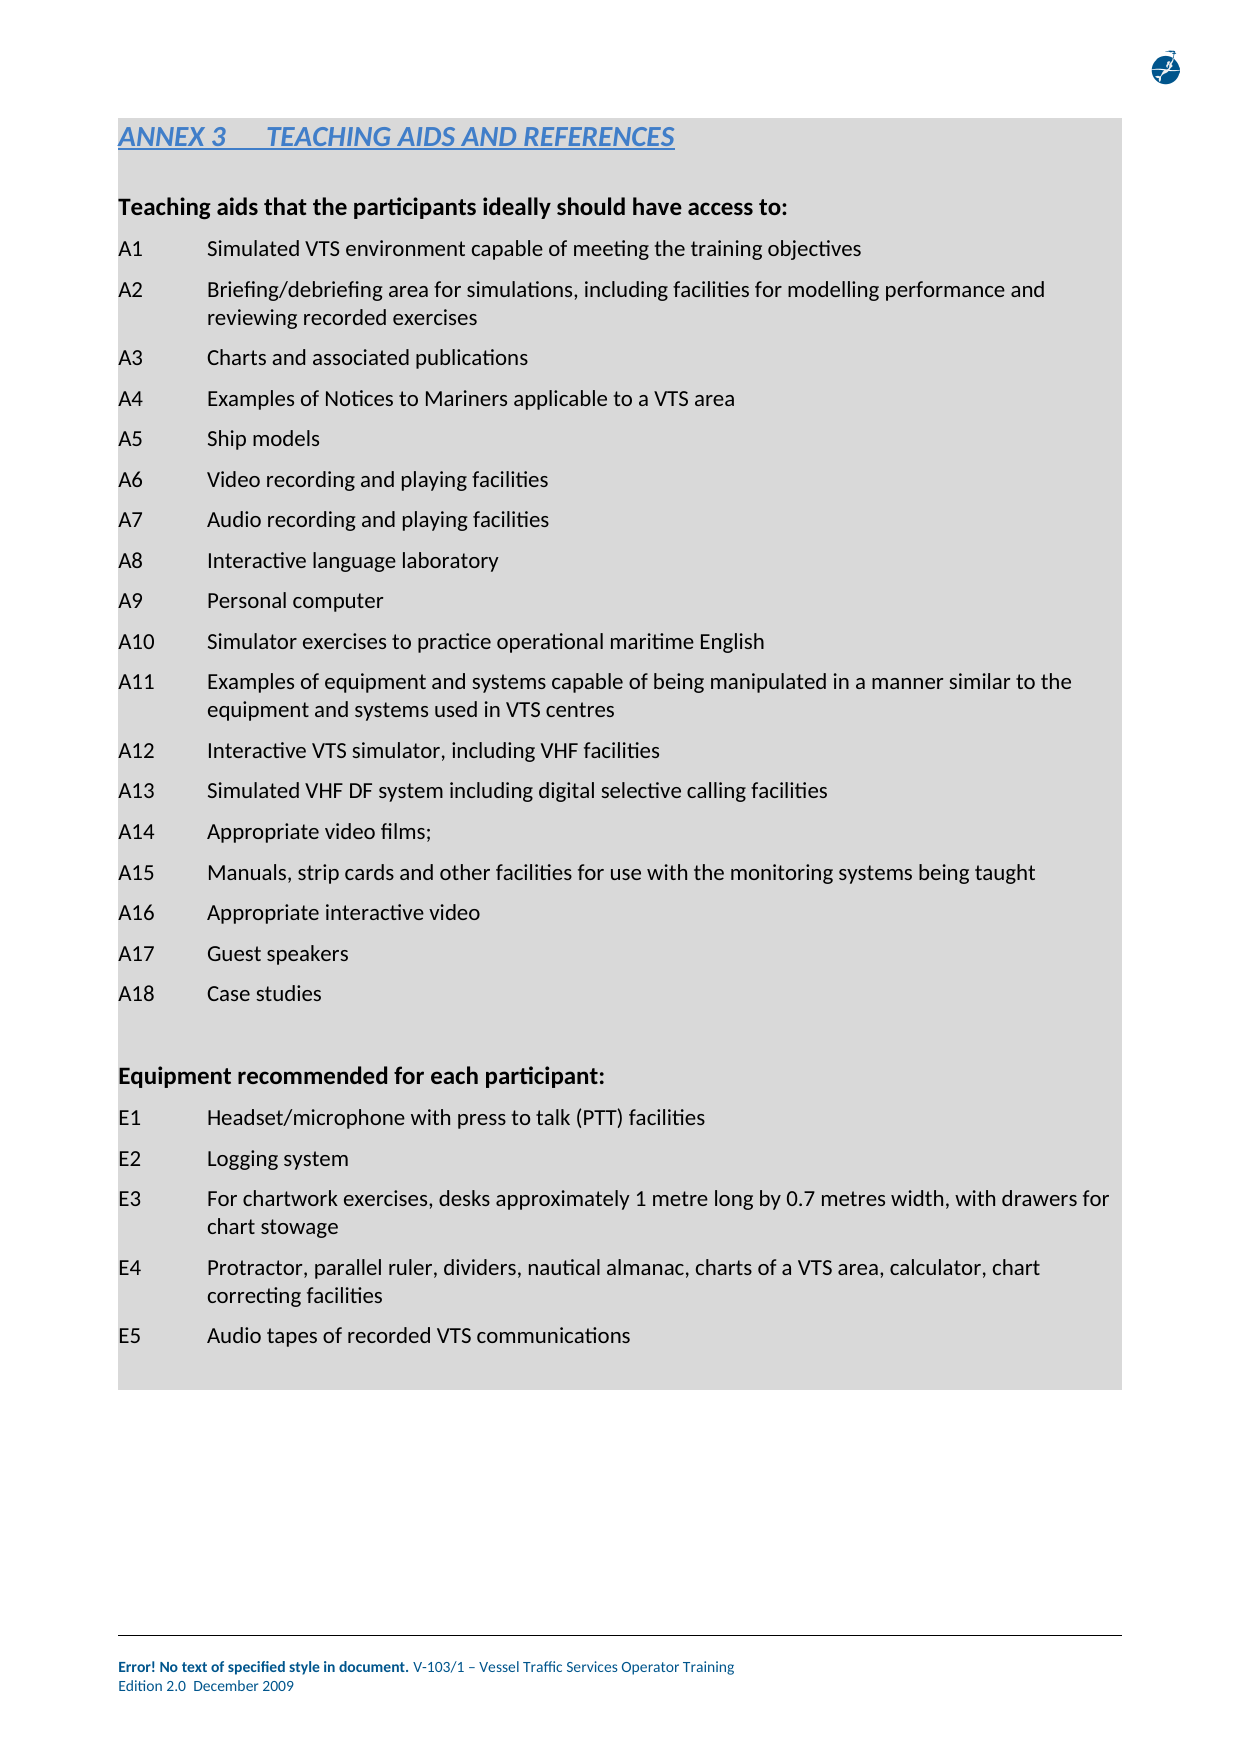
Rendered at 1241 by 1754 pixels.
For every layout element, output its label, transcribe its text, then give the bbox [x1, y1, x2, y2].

text E4 Protractor, parallel ruler, dividers, nautical almanac, charts of a VTS area, calculator, chart correcting facilities [118, 1253, 1122, 1309]
text A2 Briefing/debriefing area for simulations, including facilities for modelling performance and reviewing recorded exercises [118, 275, 1122, 331]
text A13 Simulated VHF DF system including digital selective calling facilities [118, 777, 1122, 804]
text A5 Ship models [118, 424, 1122, 452]
text E5 Audio tapes of recorded VTS communications [118, 1321, 1122, 1349]
text A10 Simulator exercises to practice operational maritime English [118, 627, 1122, 655]
text A12 Interactive VTS simulator, including VHF facilities [118, 736, 1122, 764]
text A7 Audio recording and playing facilities [118, 505, 1122, 533]
text A4 Examples of Notices to Mariners applicable to a VTS area [118, 384, 1122, 412]
text A17 Guest speakers [118, 939, 1122, 967]
text A18 Case studies [118, 979, 1122, 1007]
text Equipment recommended for each participant: [118, 1060, 1122, 1091]
picture [1120, 0, 1239, 119]
text E1 Headset/microphone with press to talk (PTT) facilities [118, 1103, 1122, 1131]
text A15 Manuals, strip cards and other facilities for use with the monitoring systems being taught [118, 858, 1122, 886]
text A3 Charts and associated publications [118, 343, 1122, 371]
text Teaching aids and references [118, 118, 1122, 154]
text E2 Logging system [118, 1144, 1122, 1172]
text A16 Appropriate interactive video [118, 898, 1122, 926]
text A1 Simulated VTS environment capable of meeting the training objectives [118, 234, 1122, 262]
text Teaching aids that the participants ideally should have access to: [118, 191, 1122, 222]
text A6 Video recording and playing facilities [118, 465, 1122, 493]
text A11 Examples of equipment and systems capable of being manipulated in a manner similar to the equipment and systems used in VTS centres [118, 667, 1122, 723]
text E3 For chartwork exercises, desks approximately 1 metre long by 0.7 metres width, with drawers for chart stowage [118, 1184, 1122, 1240]
text A8 Interactive language laboratory [118, 546, 1122, 574]
text A14 Appropriate video films; [118, 817, 1122, 845]
text A9 Personal computer [118, 586, 1122, 614]
